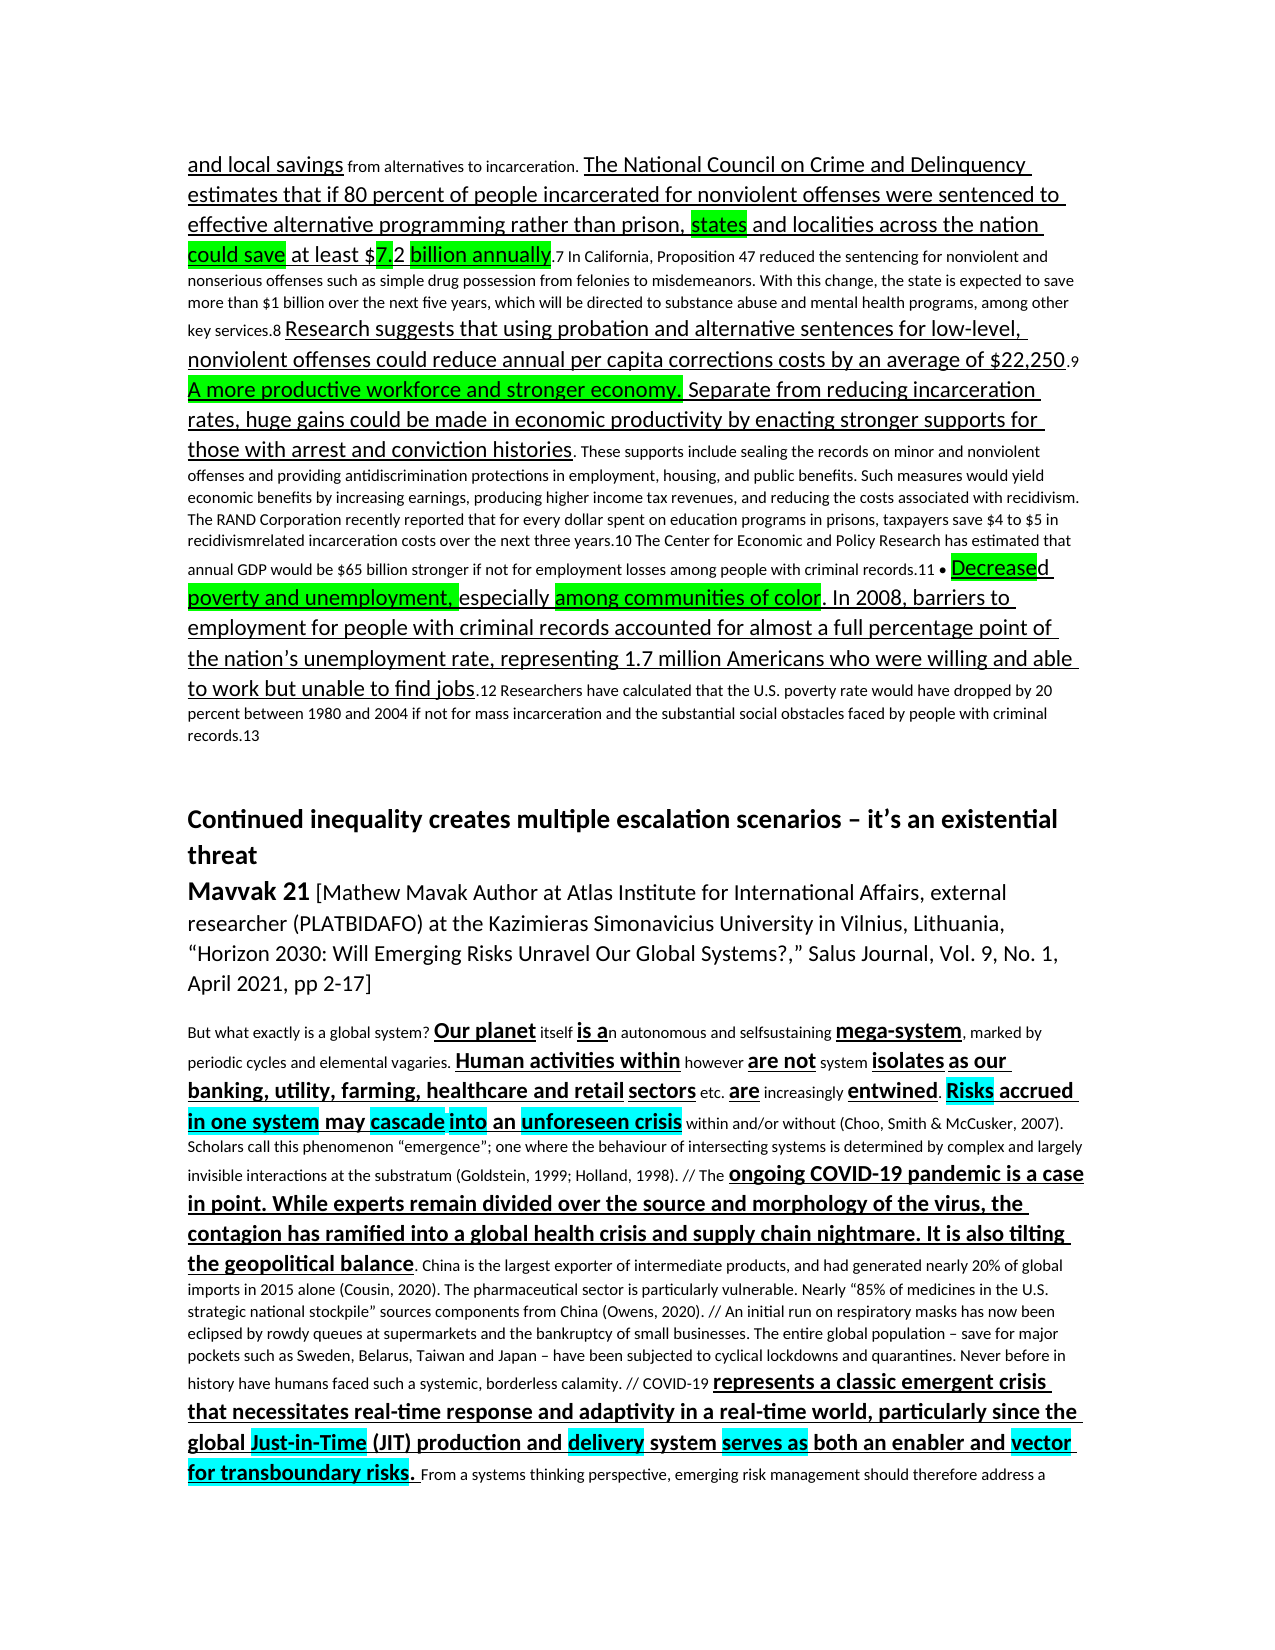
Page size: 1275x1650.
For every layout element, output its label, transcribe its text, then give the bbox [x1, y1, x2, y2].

text Mavvak 21 [Mathew Mavak Author at Atlas Institute for International Affairs, external researcher (PLATBIDAFO) at the Kazimieras Simonavicius University in Vilnius, Lithuania, “Horizon 2030: Will Emerging Risks Unravel Our Global Systems?,” Salus Journal, Vol. 9, No. 1, April 2021, pp 2-17] [187, 874, 1087, 997]
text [187, 1016, 1087, 1486]
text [187, 150, 1087, 746]
subtitle Continued inequality creates multiple escalation scenarios – it’s an existential threat [187, 802, 1087, 871]
